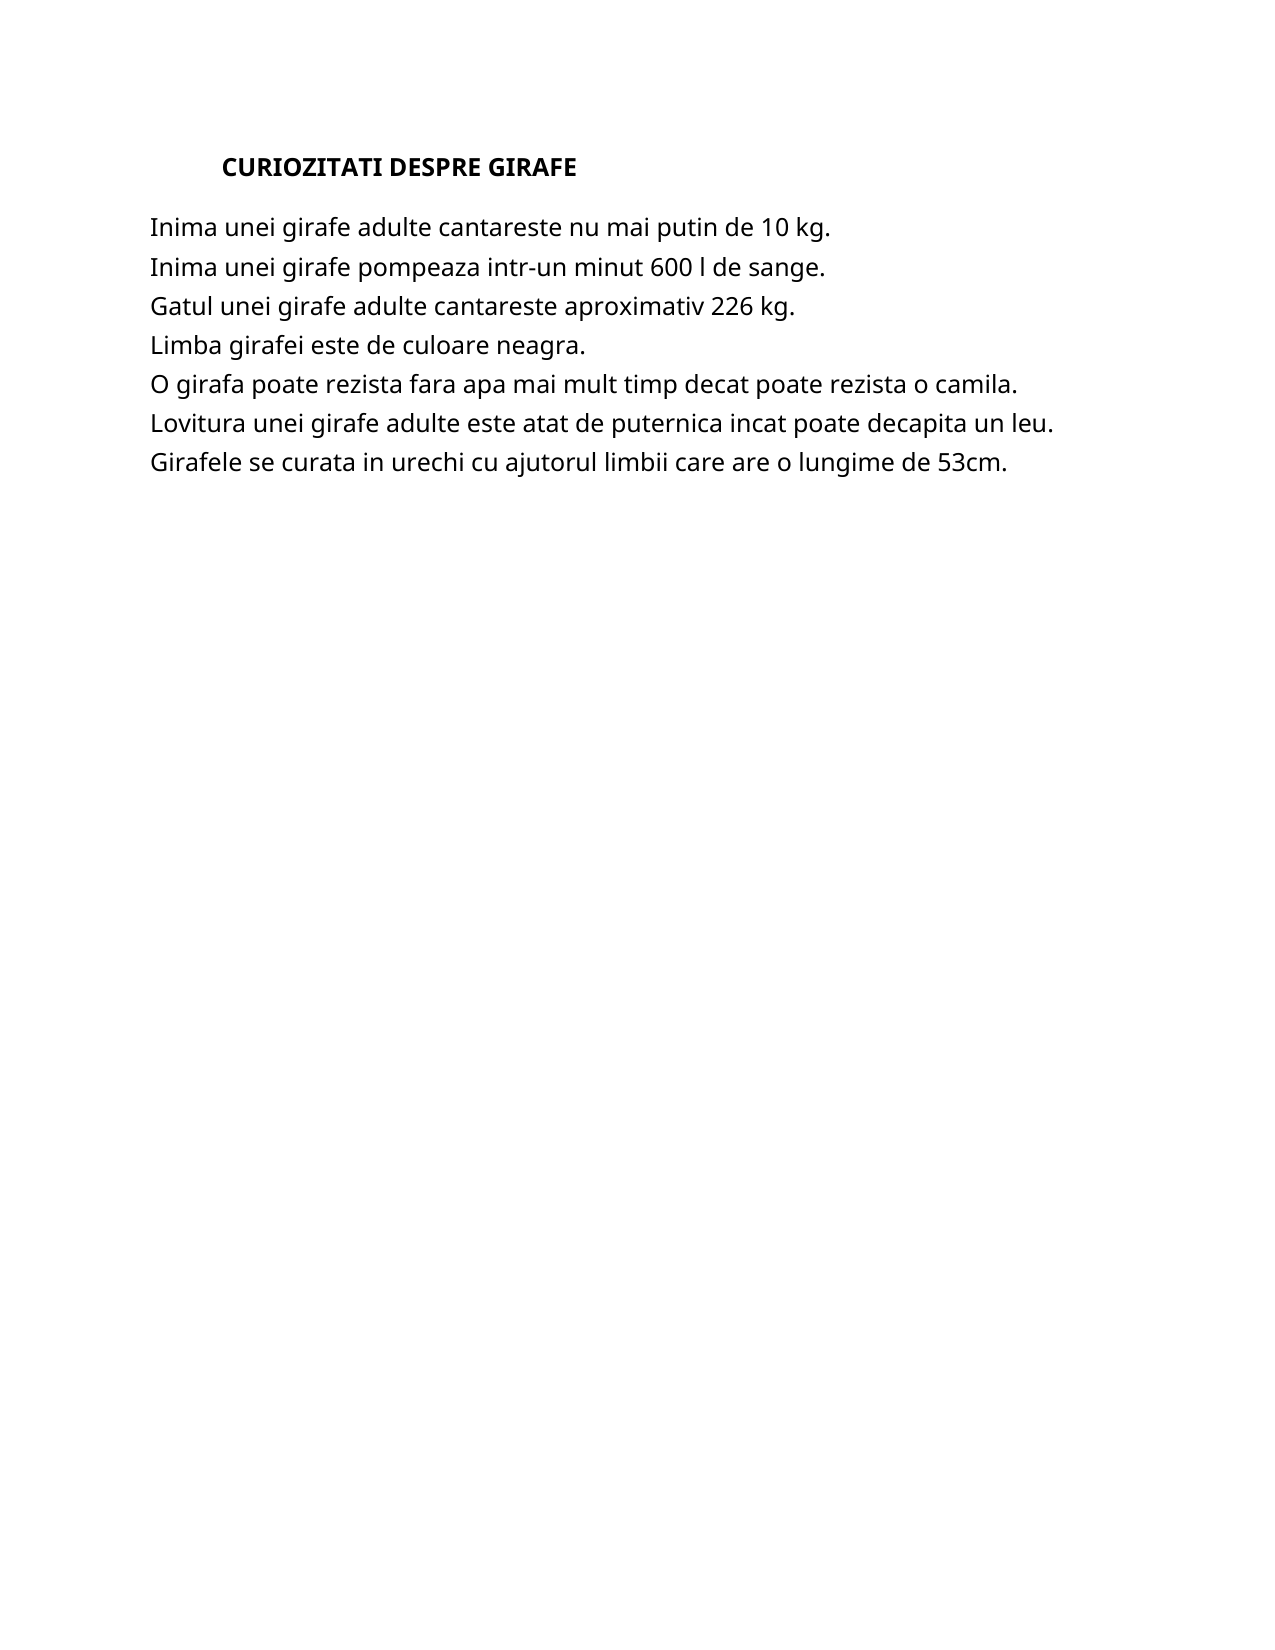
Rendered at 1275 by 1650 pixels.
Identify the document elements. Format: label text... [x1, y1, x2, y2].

text CURIOZITATI DESPRE GIRAFE [150, 150, 1125, 184]
text Inima unei girafe adulte cantareste nu mai putin de 10 kg. Inima unei girafe pompeaza intr-un minut 600 l de sange. Gatul unei girafe adulte cantareste aproximativ 226 kg. Limba girafei este de culoare neagra. O girafa poate rezista fara apa mai mult timp decat poate rezista o camila. Lovitura unei girafe adulte este atat de puternica incat poate decapita un leu. Girafele se curata in urechi cu ajutorul limbii care are o lungime de 53cm. [150, 210, 1125, 479]
